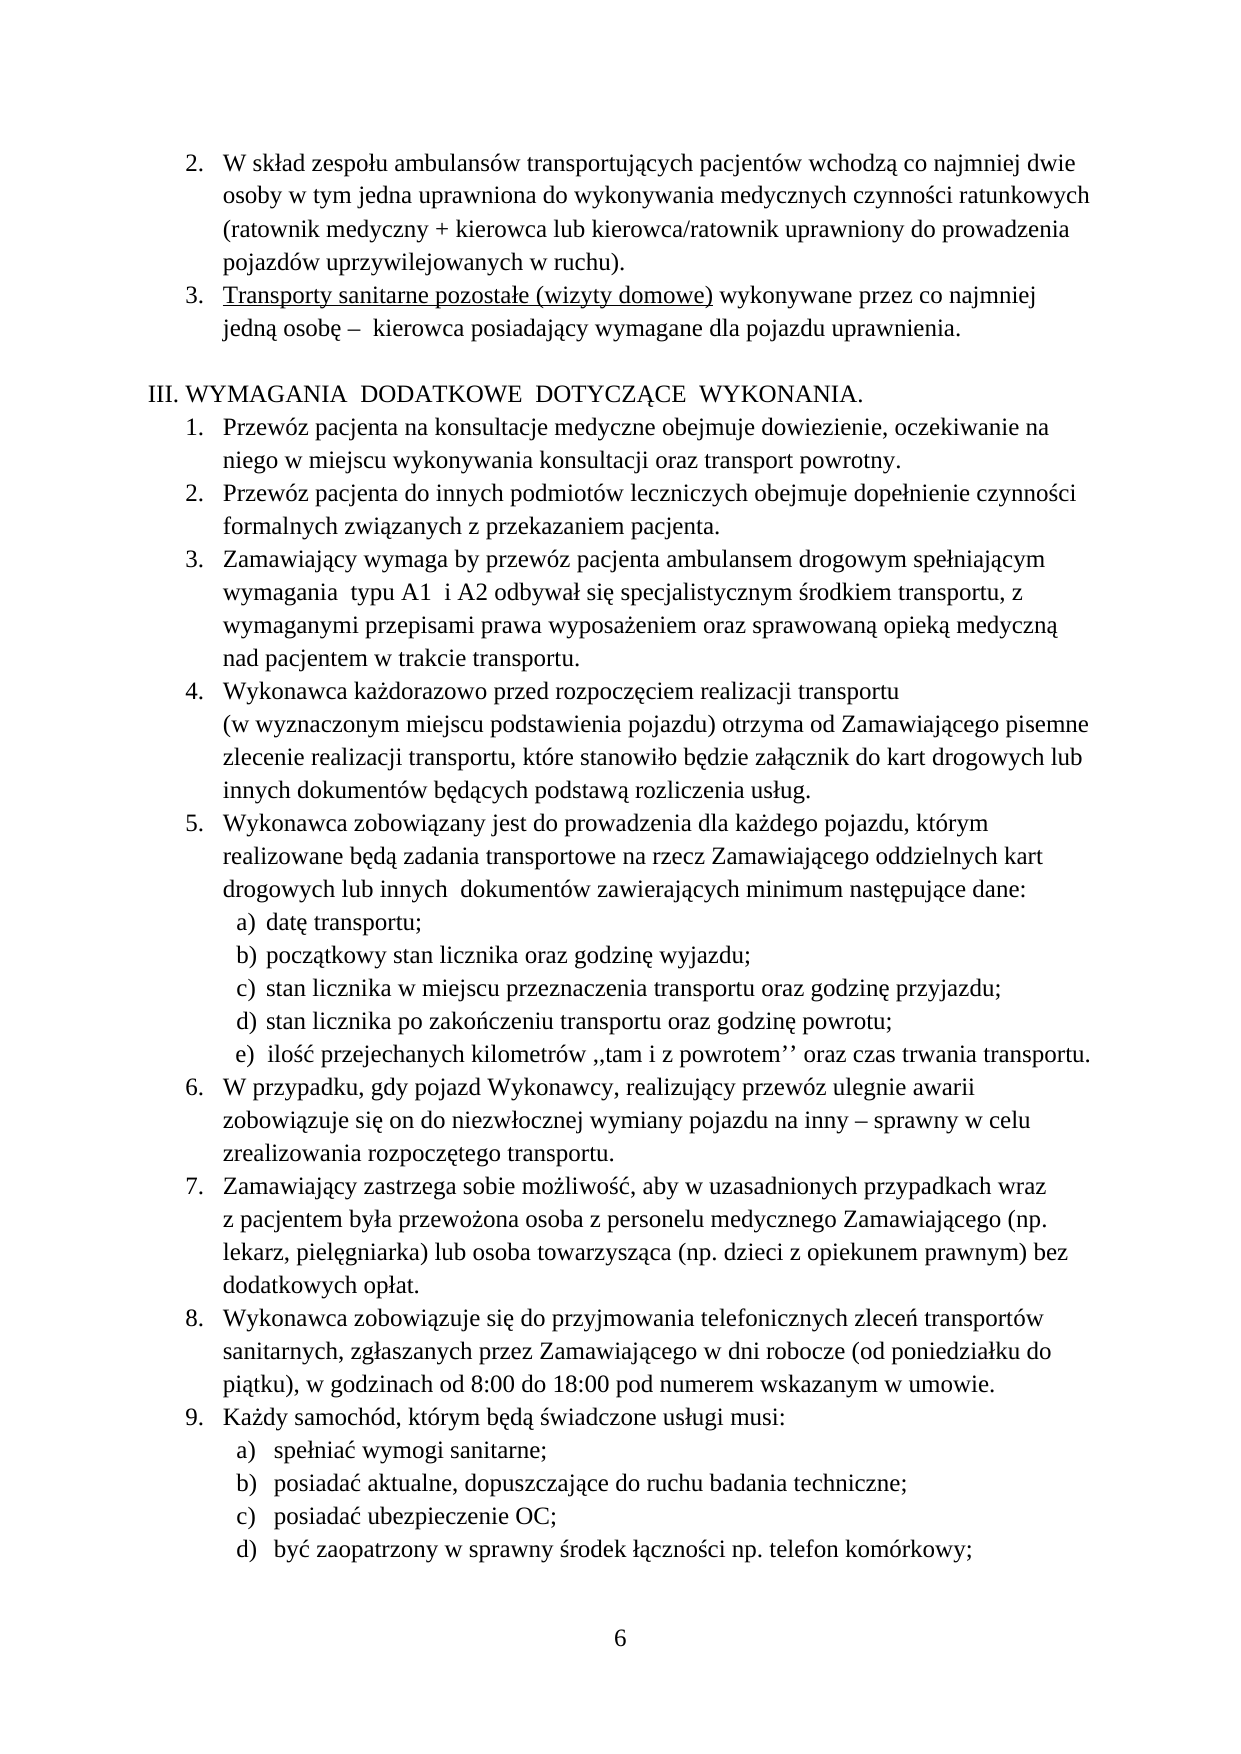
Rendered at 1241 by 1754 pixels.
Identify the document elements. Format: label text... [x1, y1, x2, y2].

text III. WYMAGANIA DODATKOWE DOTYCZĄCE WYKONANIA. [148, 379, 1093, 407]
list Wykonawca zobowiązuje się do przyjmowania telefonicznych zleceń transportów sanitarnych, zgłaszanych przez Zamawiającego w dni robocze (od poniedziałku do piątku), w godzinach od 8:00 do 18:00 pod numerem wskazanym w umowie. [185, 1303, 1093, 1398]
list być zaopatrzony w sprawny środek łączności np. telefon komórkowy; [236, 1534, 1093, 1563]
list posiadać ubezpieczenie OC; [236, 1501, 1093, 1530]
list Zamawiający zastrzega sobie możliwość, aby w uzasadnionych przypadkach wraz z pacjentem była przewożona osoba z personelu medycznego Zamawiającego (np. lekarz, pielęgniarka) lub osoba towarzysząca (np. dzieci z opiekunem prawnym) bez dodatkowych opłat. [185, 1171, 1093, 1299]
list W przypadku, gdy pojazd Wykonawcy, realizujący przewóz ulegnie awarii zobowiązuje się on do niezwłocznej wymiany pojazdu na inny – sprawny w celu zrealizowania rozpoczętego transportu. [185, 1072, 1093, 1167]
list Przewóz pacjenta do innych podmiotów leczniczych obejmuje dopełnienie czynności formalnych związanych z przekazaniem pacjenta. [185, 478, 1093, 539]
list Każdy samochód, którym będą świadczone usługi musi: [185, 1402, 1093, 1431]
list W skład zespołu ambulansów transportujących pacjentów wchodzą co najmniej dwie osoby w tym jedna uprawniona do wykonywania medycznych czynności ratunkowych (ratownik medyczny + kierowca lub kierowca/ratownik uprawniony do prowadzenia pojazdów uprzywilejowanych w ruchu). [185, 148, 1093, 275]
list Przewóz pacjenta na konsultacje medyczne obejmuje dowiezienie, oczekiwanie na niego w miejscu wykonywania konsultacji oraz transport powrotny. [185, 412, 1093, 473]
list spełniać wymogi sanitarne; [236, 1435, 1093, 1464]
list posiadać aktualne, dopuszczające do ruchu badania techniczne; [236, 1468, 1093, 1497]
list Wykonawca każdorazowo przed rozpoczęciem realizacji transportu (w wyznaczonym miejscu podstawienia pojazdu) otrzyma od Zamawiającego pisemne zlecenie realizacji transportu, które stanowiło będzie załącznik do kart drogowych lub innych dokumentów będących podstawą rozliczenia usług. [185, 676, 1093, 804]
list stan licznika w miejscu przeznaczenia transportu oraz godzinę przyjazdu; [236, 973, 1093, 1002]
list Zamawiający wymaga by przewóz pacjenta ambulansem drogowym spełniającym wymagania typu A1 i A2 odbywał się specjalistycznym środkiem transportu, z wymaganymi przepisami prawa wyposażeniem oraz sprawowaną opieką medyczną nad pacjentem w trakcie transportu. [185, 544, 1093, 672]
list Wykonawca zobowiązany jest do prowadzenia dla każdego pojazdu, którym realizowane będą zadania transportowe na rzecz Zamawiającego oddzielnych kart drogowych lub innych dokumentów zawierających minimum następujące dane: [185, 808, 1093, 903]
list stan licznika po zakończeniu transportu oraz godzinę powrotu; [236, 1006, 1093, 1035]
list Transporty sanitarne pozostałe (wizyty domowe) wykonywane przez co najmniej jedną osobę – kierowca posiadający wymagane dla pojazdu uprawnienia. [185, 280, 1093, 341]
text e) ilość przejechanych kilometrów ,,tam i z powrotem’’ oraz czas trwania transportu. [148, 1039, 1093, 1068]
list początkowy stan licznika oraz godzinę wyjazdu; [236, 940, 1093, 969]
list datę transportu; [236, 907, 1093, 936]
